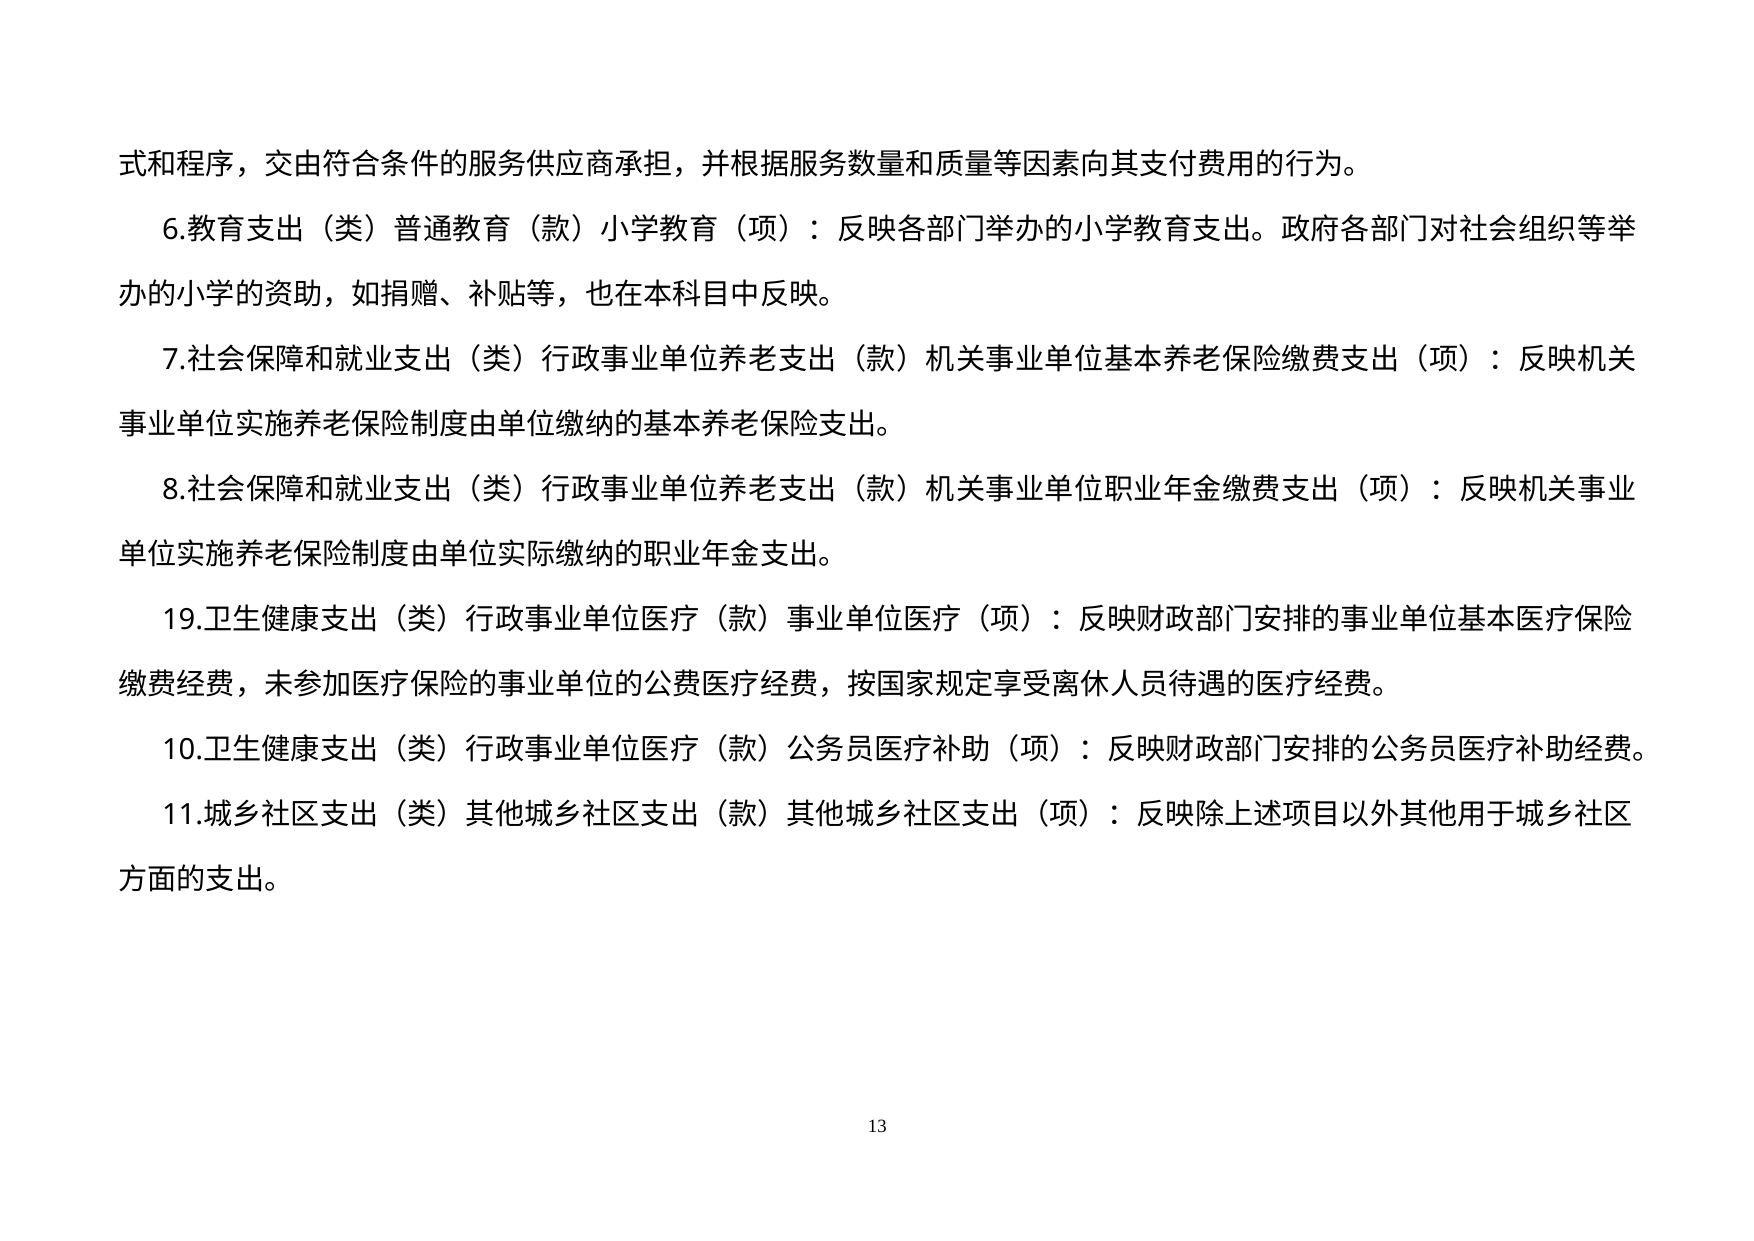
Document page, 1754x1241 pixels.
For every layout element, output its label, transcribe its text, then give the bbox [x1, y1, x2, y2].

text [118, 129, 1636, 194]
text 19.卫生健康支出（类）行政事业单位医疗（款）事业单位医疗（项）：反映财政部门安排的事业单位基本医疗保险缴费经费，未参加医疗保险的事业单位的公费医疗经费，按国家规定享受离休人员待遇的医疗经费。 [118, 584, 1636, 714]
text 10.卫生健康支出（类）行政事业单位医疗（款）公务员医疗补助（项）：反映财政部门安排的公务员医疗补助经费。 [118, 714, 1636, 779]
text 7.社会保障和就业支出（类）行政事业单位养老支出（款）机关事业单位基本养老保险缴费支出（项）：反映机关事业单位实施养老保险制度由单位缴纳的基本养老保险支出。 [118, 324, 1636, 454]
text 8.社会保障和就业支出（类）行政事业单位养老支出（款）机关事业单位职业年金缴费支出（项）：反映机关事业单位实施养老保险制度由单位实际缴纳的职业年金支出。 [118, 454, 1636, 584]
text 6.教育支出（类）普通教育（款）小学教育（项）：反映各部门举办的小学教育支出。政府各部门对社会组织等举办的小学的资助，如捐赠、补贴等，也在本科目中反映。 [118, 194, 1636, 324]
text 11.城乡社区支出（类）其他城乡社区支出（款）其他城乡社区支出（项）：反映除上述项目以外其他用于城乡社区方面的支出。 [118, 779, 1636, 909]
